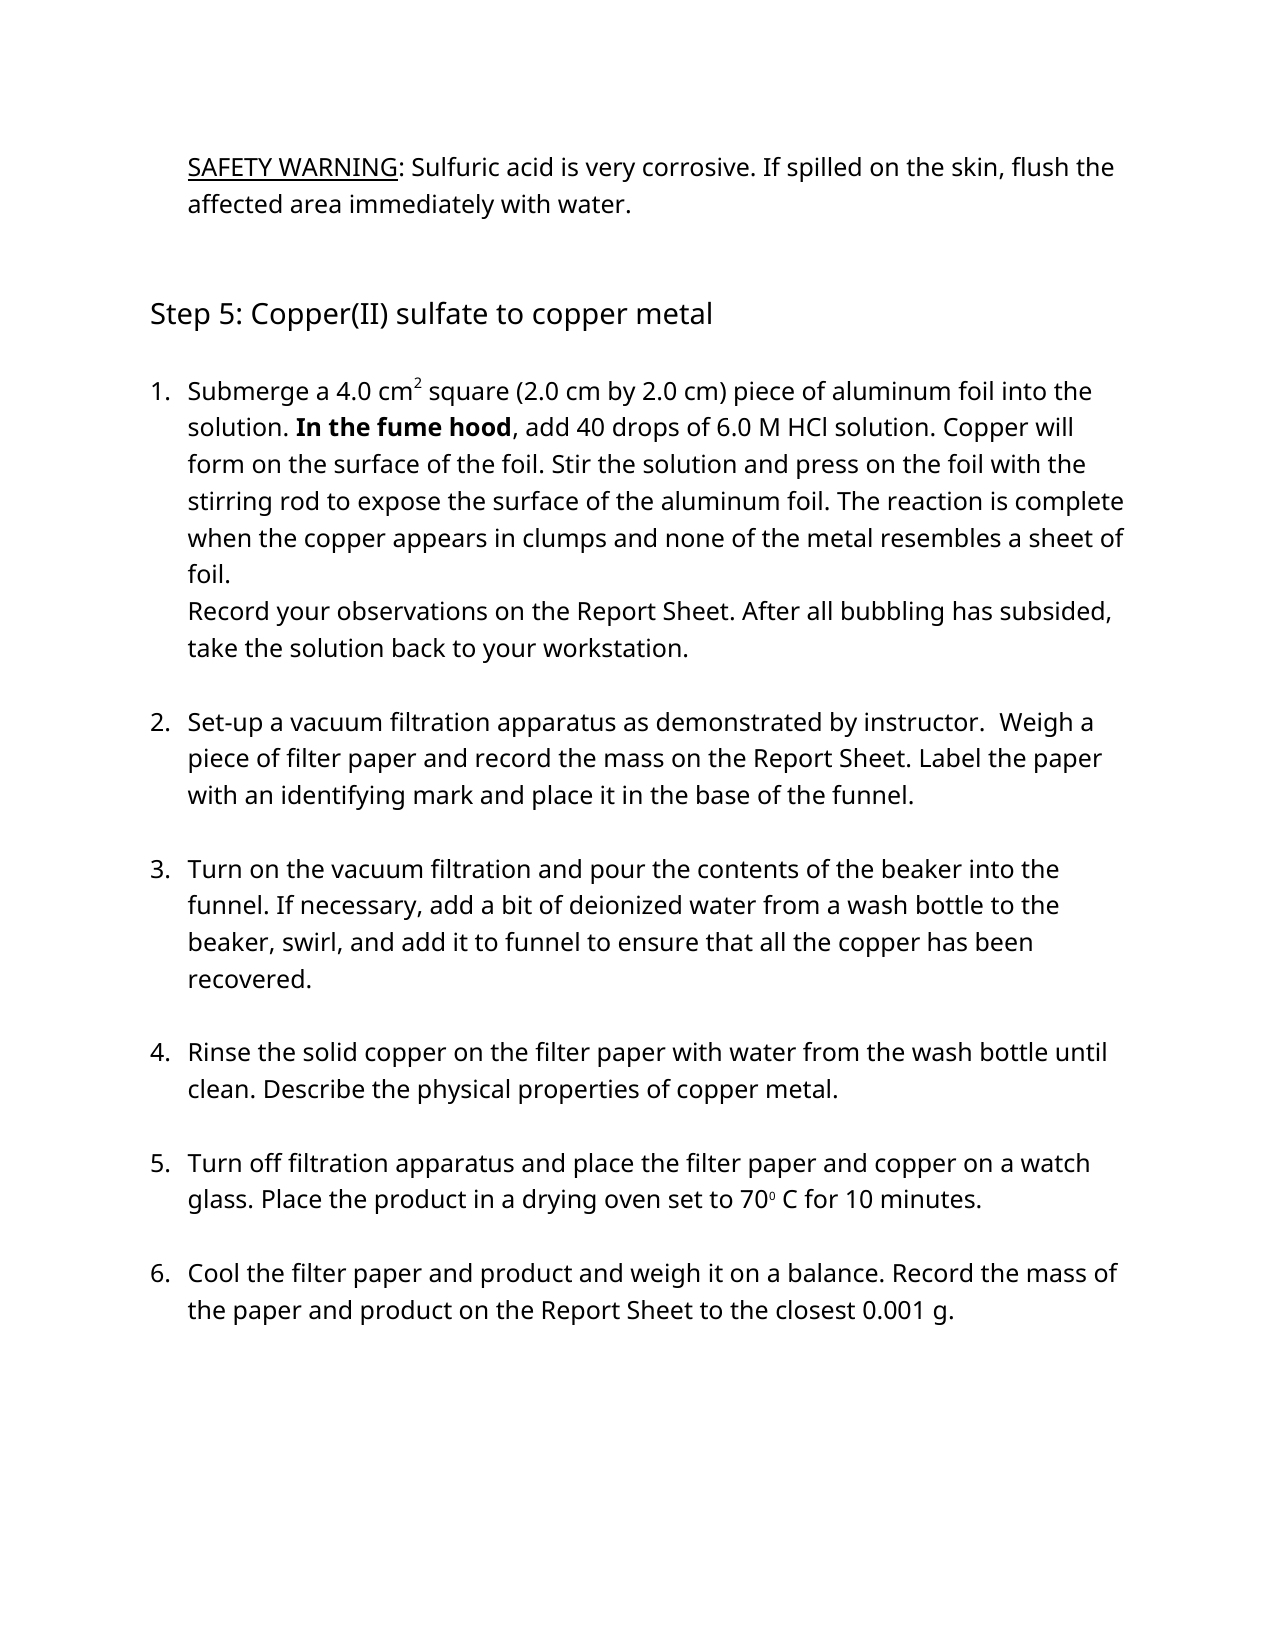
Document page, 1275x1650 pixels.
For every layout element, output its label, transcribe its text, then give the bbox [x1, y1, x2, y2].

list Submerge a 4.0 cm2 square (2.0 cm by 2.0 cm) piece of aluminum foil into the solution. In the fume hood, add 40 drops of 6.0 M HCl solution. Copper will form on the surface of the foil. Stir the solution and press on the foil with the stirring rod to expose the surface of the aluminum foil. The reaction is complete when the copper appears in clumps and none of the metal resembles a sheet of foil. [150, 373, 1125, 591]
text SAFETY WARNING: Sulfuric acid is very corrosive. If spilled on the skin, flush the affected area immediately with water. [187, 150, 1125, 221]
list Record your observations on the Report Sheet. After all bubbling has subsided, take the solution back to your workstation. [187, 594, 1125, 665]
list Set-up a vacuum filtration apparatus as demonstrated by instructor. Weigh a piece of filter paper and record the mass on the Report Sheet. Label the paper with an identifying mark and place it in the base of the funnel. [150, 704, 1125, 812]
list Cool the filter paper and product and weigh it on a balance. Record the mass of the paper and product on the Report Sheet to the closest 0.001 g. [150, 1256, 1125, 1327]
subtitle Step 5: Copper(II) sulfate to copper metal [150, 294, 1125, 333]
list Turn on the vacuum filtration and pour the contents of the beaker into the funnel. If necessary, add a bit of deionized water from a wash bottle to the beaker, swirl, and add it to funnel to ensure that all the copper has been recovered. [150, 851, 1125, 996]
list Turn off filtration apparatus and place the filter paper and copper on a watch glass. Place the product in a drying oven set to 700 C for 10 minutes. [150, 1145, 1125, 1216]
list Rinse the solid copper on the filter paper with water from the wash bottle until clean. Describe the physical properties of copper metal. [150, 1035, 1125, 1106]
